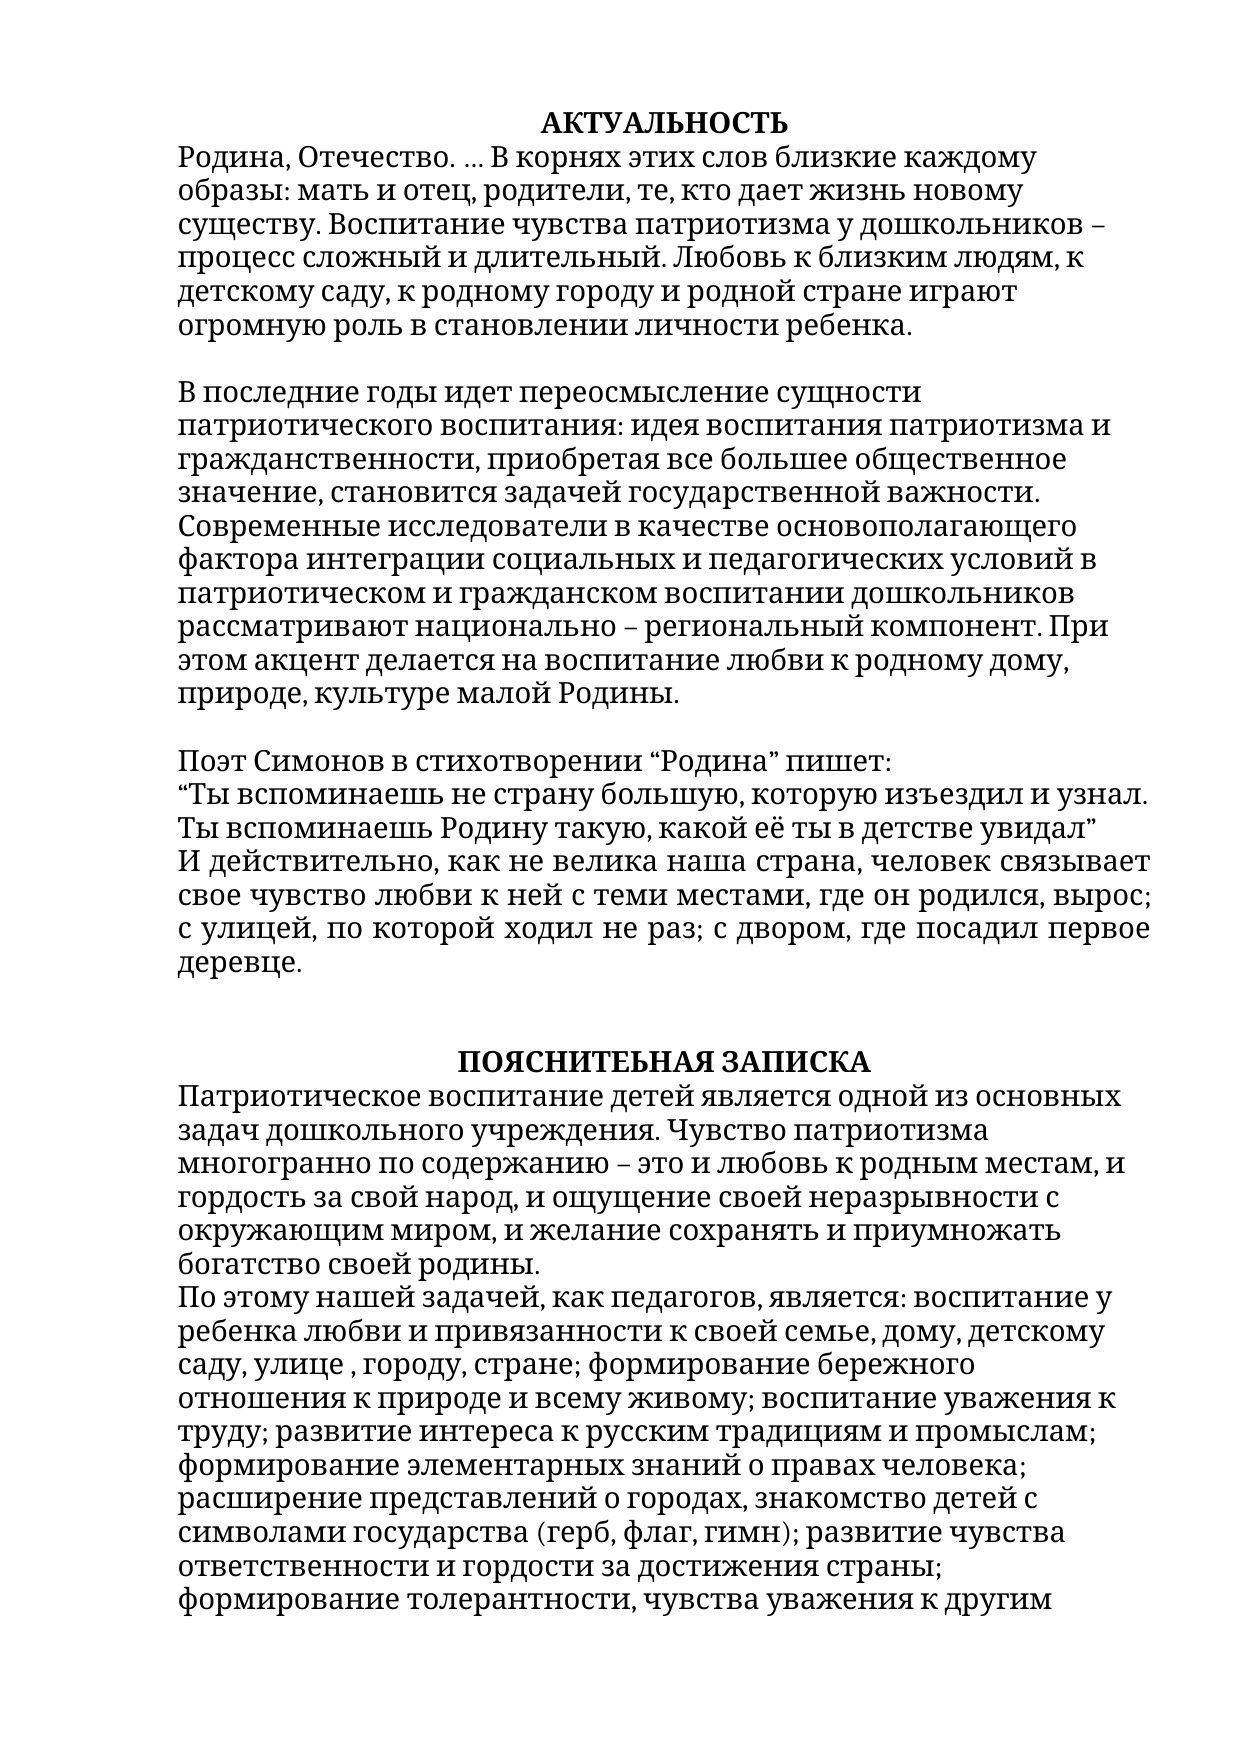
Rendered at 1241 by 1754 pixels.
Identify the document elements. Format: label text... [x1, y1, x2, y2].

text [177, 1281, 1152, 1617]
text Поэт Симонов в стихотворении “Родина” пишет: [177, 745, 1152, 778]
text Родина, Отечество. … В корнях этих слов близкие каждому образы: мать и отец, родители, те, кто дает жизнь новому существу. Воспитание чувства патриотизма у дошкольников – процесс сложный и длительный. Любовь к близким людям, к детскому саду, к родному городу и родной стране играют огромную роль в становлении личности ребенка. [177, 141, 1152, 342]
text ПОЯСНИТЕЬНАЯ ЗАПИСКА [177, 1047, 1152, 1080]
text И действительно, как не велика наша страна, человек связывает свое чувство любви к ней с теми местами, где он родился, вырос; с улицей, по которой ходил не раз; с двором, где посадил первое деревце. [177, 845, 1152, 979]
text АКТУАЛЬНОСТЬ [177, 107, 1152, 141]
text “Ты вспоминаешь не страну большую, которую изъездил и узнал. [177, 778, 1152, 812]
text Патриотическое воспитание детей является одной из основных задач дошкольного учреждения. Чувство патриотизма многогранно по содержанию – это и любовь к родным местам, и гордость за свой народ, и ощущение своей неразрывности с окружающим миром, и желание сохранять и приумножать богатство своей родины. [177, 1080, 1152, 1281]
text Ты вспоминаешь Родину такую, какой её ты в детстве увидал” [177, 812, 1152, 845]
text В последние годы идет переосмысление сущности патриотического воспитания: идея воспитания патриотизма и гражданственности, приобретая все большее общественное значение, становится задачей государственной важности. Современные исследователи в качестве основополагающего фактора интеграции социальных и педагогических условий в патриотическом и гражданском воспитании дошкольников рассматривают национально – региональный компонент. При этом акцент делается на воспитание любви к родному дому, природе, культуре малой Родины. [177, 376, 1152, 711]
